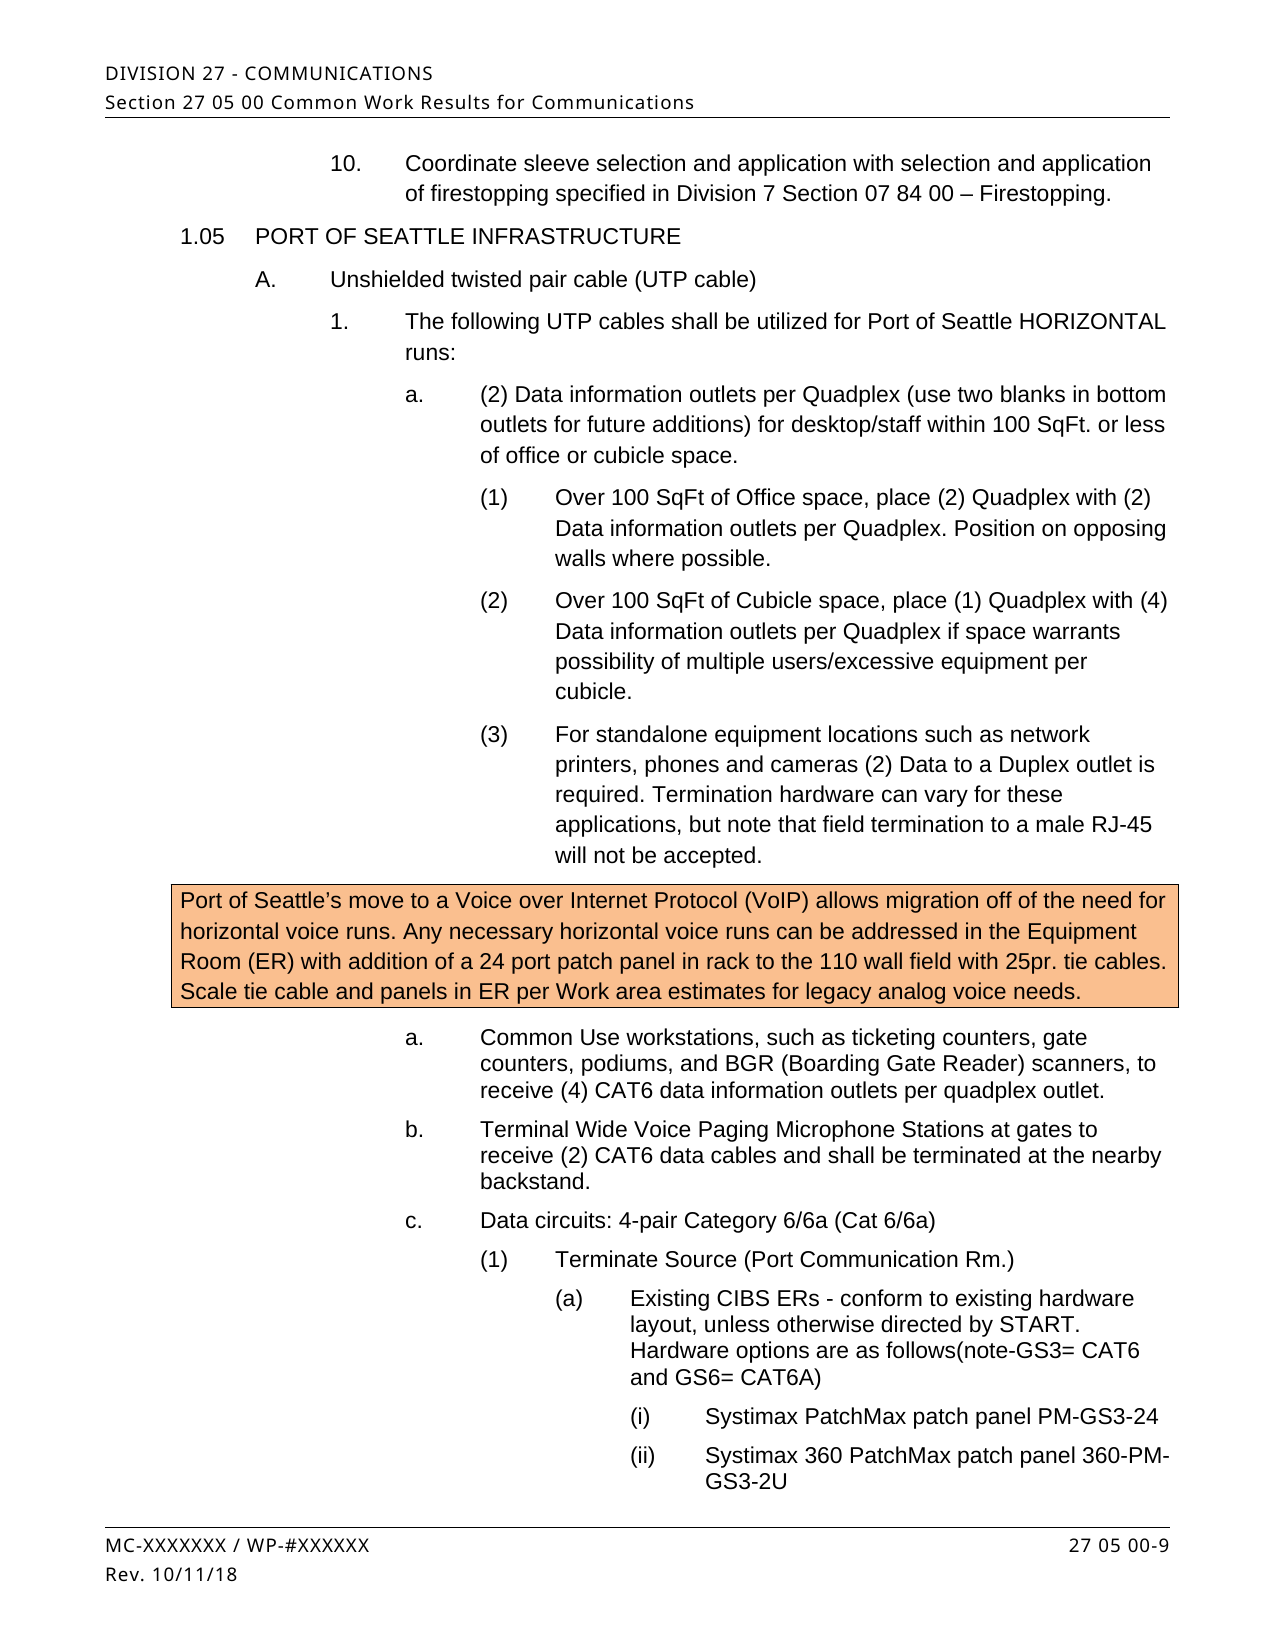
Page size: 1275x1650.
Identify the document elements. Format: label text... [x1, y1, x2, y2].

list Existing CIBS ERs - conform to existing hardware layout, unless otherwise directed by START. Hardware options are as follows(note-GS3= CAT6 and GS6= CAT6A) [555, 1285, 1170, 1390]
list Coordinate sleeve selection and application with selection and application of firestopping specified in Division 7 Section 07 84 00 – Firestopping. [330, 150, 1170, 207]
list Unshielded twisted pair cable (UTP cable) [255, 266, 1170, 292]
list PORT OF SEATTLE INFRASTRUCTURE [180, 223, 1170, 249]
list Terminal Wide Voice Paging Microphone Stations at gates to receive (2) CAT6 data cables and shall be terminated at the nearby backstand. [405, 1116, 1170, 1194]
list The following UTP cables shall be utilized for Port of Seattle HORIZONTAL runs: [330, 308, 1170, 365]
list (2) Data information outlets per Quadplex (use two blanks in bottom outlets for future additions) for desktop/staff within 100 SqFt. or less of office or cubicle space. [405, 381, 1170, 468]
list Terminate Source (Port Communication Rm.) [480, 1246, 1170, 1272]
list Over 100 SqFt of Office space, place (2) Quadplex with (2) Data information outlets per Quadplex. Position on opposing walls where possible. [480, 484, 1170, 571]
list Systimax 360 PatchMax patch panel 360-PM-GS3-2U [630, 1442, 1170, 1494]
list For standalone equipment locations such as network printers, phones and cameras (2) Data to a Duplex outlet is required. Termination hardware can vary for these applications, but note that field termination to a male RJ-45 will not be accepted. [480, 721, 1170, 868]
list Data circuits: 4-pair Category 6/6a (Cat 6/6a) [405, 1207, 1170, 1233]
list Port of Seattle’s move to a Voice over Internet Protocol (VoIP) allows migration off of the need for horizontal voice runs. Any necessary horizontal voice runs can be addressed in the Equipment Room (ER) with addition of a 24 port patch panel in rack to the 110 wall field with 25pr. tie cables. Scale tie cable and panels in ER per Work area estimates for legacy analog voice needs. [172, 885, 1178, 1007]
list Systimax PatchMax patch panel PM-GS3-24 [630, 1403, 1170, 1429]
list Over 100 SqFt of Cubicle space, place (1) Quadplex with (4) Data information outlets per Quadplex if space warrants possibility of multiple users/excessive equipment per cubicle. [480, 587, 1170, 704]
list Common Use workstations, such as ticketing counters, gate counters, podiums, and BGR (Boarding Gate Reader) scanners, to receive (4) CAT6 data information outlets per quadplex outlet. [405, 1024, 1170, 1103]
